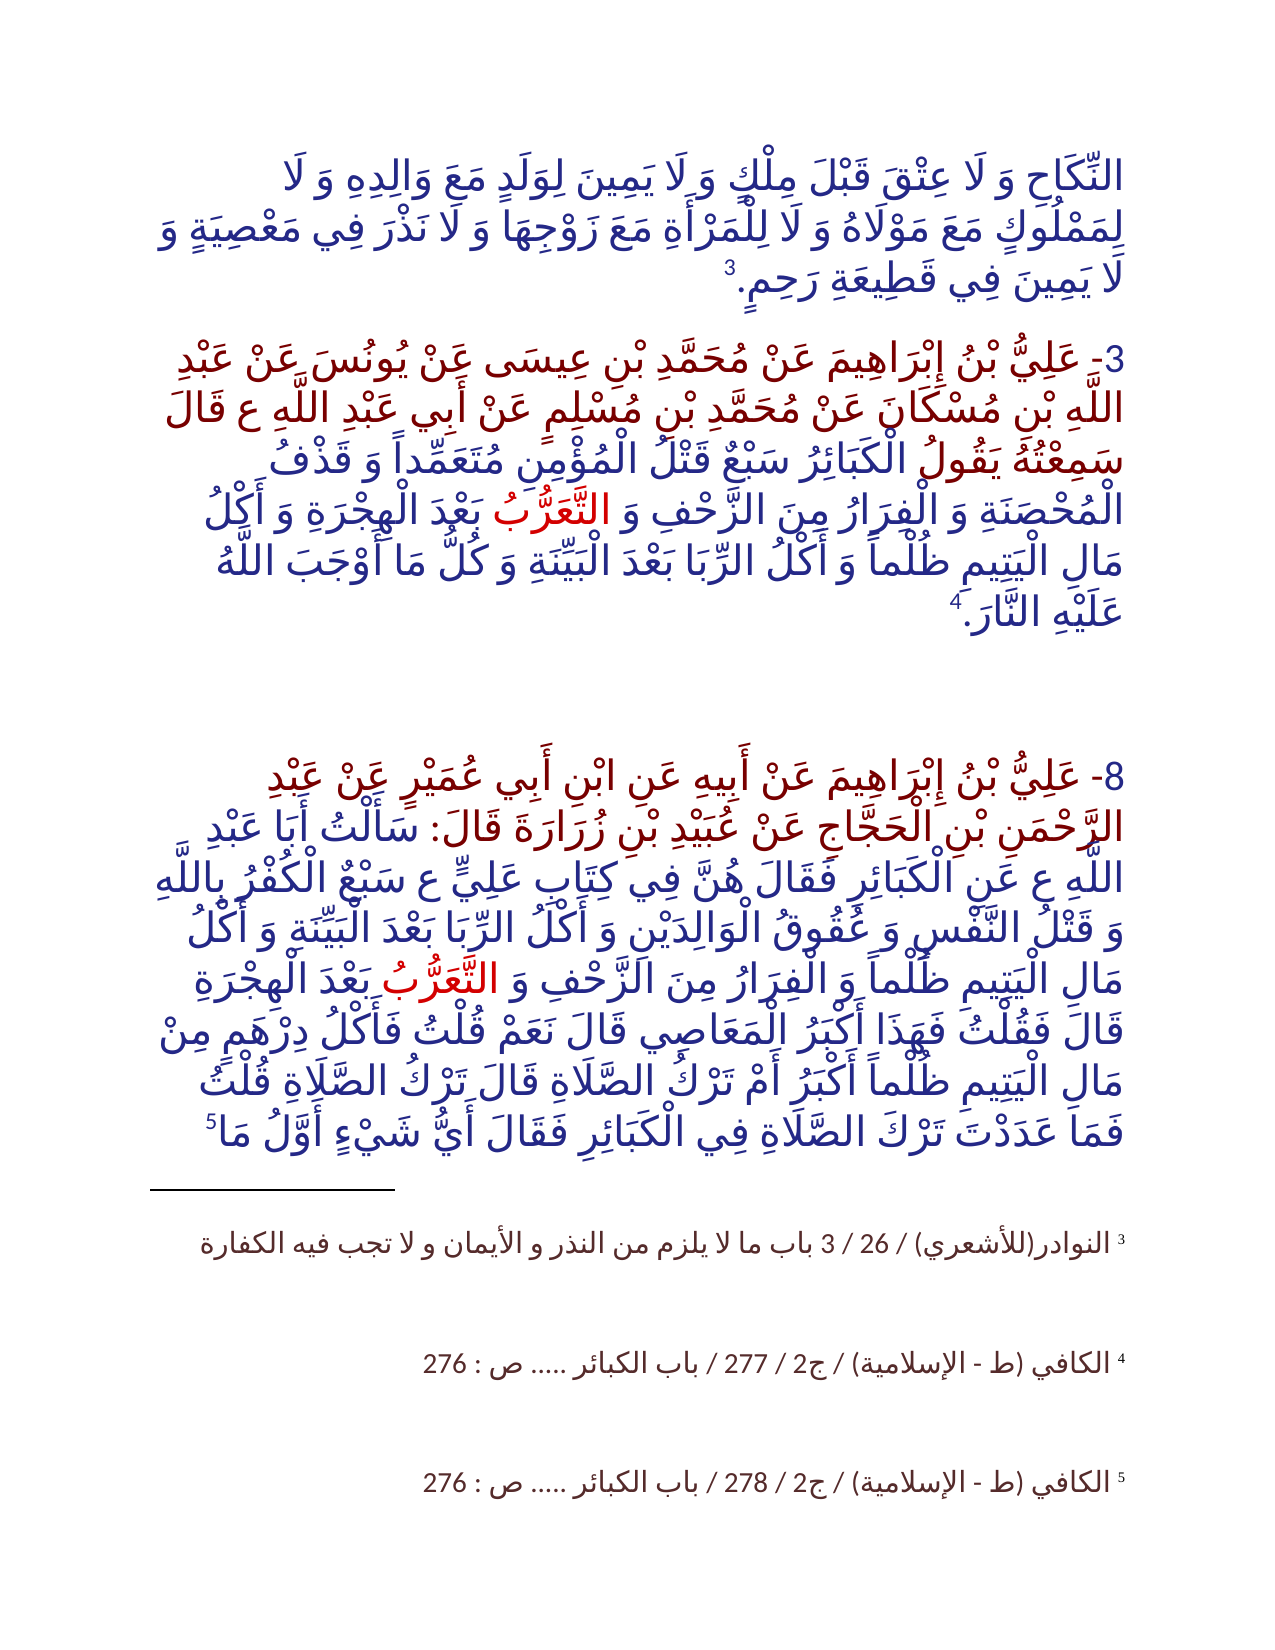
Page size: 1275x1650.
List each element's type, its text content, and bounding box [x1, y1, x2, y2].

text 8- عَلِيُّ بْنُ إِبْرَاهِيمَ عَنْ أَبِيهِ عَنِ ابْنِ أَبِي عُمَيْرٍ عَنْ عَبْدِ الرَّحْمَنِ بْنِ الْحَجَّاجِ عَنْ عُبَيْدِ بْنِ زُرَارَةَ قَالَ: سَأَلْتُ أَبَا عَبْدِ اللَّهِ ع عَنِ الْكَبَائِرِ فَقَالَ هُنَّ فِي كِتَابِ عَلِيٍّ ع سَبْعٌ الْكُفْرُ بِاللَّهِ وَ قَتْلُ النَّفْسِ وَ عُقُوقُ الْوَالِدَيْنِ وَ أَكْلُ الرِّبَا بَعْدَ الْبَيِّنَةِ وَ أَكْلُ مَالِ الْيَتِيمِ ظُلْماً وَ الْفِرَارُ مِنَ الزَّحْفِ وَ التَّعَرُّبُ‏ بَعْدَ الْهِجْرَةِ قَالَ فَقُلْتُ فَهَذَا أَكْبَرُ الْمَعَاصِي قَالَ نَعَمْ قُلْتُ فَأَكْلُ دِرْهَمٍ مِنْ مَالِ الْيَتِيمِ ظُلْماً أَكْبَرُ أَمْ تَرْكُ الصَّلَاةِ قَالَ تَرْكُ الصَّلَاةِ قُلْتُ فَمَا عَدَدْتَ تَرْكَ الصَّلَاةِ فِي الْكَبَائِرِ فَقَالَ أَيُّ شَيْ‏ءٍ أَوَّلُ مَا [150, 750, 1125, 1157]
text 3- عَلِيُّ بْنُ إِبْرَاهِيمَ عَنْ مُحَمَّدِ بْنِ عِيسَى عَنْ يُونُسَ عَنْ عَبْدِ اللَّهِ بْنِ مُسْكَانَ عَنْ مُحَمَّدِ بْنِ مُسْلِمٍ عَنْ أَبِي عَبْدِ اللَّهِ ع قَالَ سَمِعْتُهُ يَقُولُ‏ الْكَبَائِرُ سَبْعٌ قَتْلُ الْمُؤْمِنِ مُتَعَمِّداً وَ قَذْفُ الْمُحْصَنَةِ وَ الْفِرَارُ مِنَ الزَّحْفِ وَ التَّعَرُّبُ‏ بَعْدَ الْهِجْرَةِ وَ أَكْلُ مَالِ الْيَتِيمِ ظُلْماً وَ أَكْلُ الرِّبَا بَعْدَ الْبَيِّنَةِ وَ كُلُّ مَا أَوْجَبَ اللَّهُ عَلَيْهِ النَّارَ. [150, 332, 1125, 637]
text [150, 150, 1125, 302]
